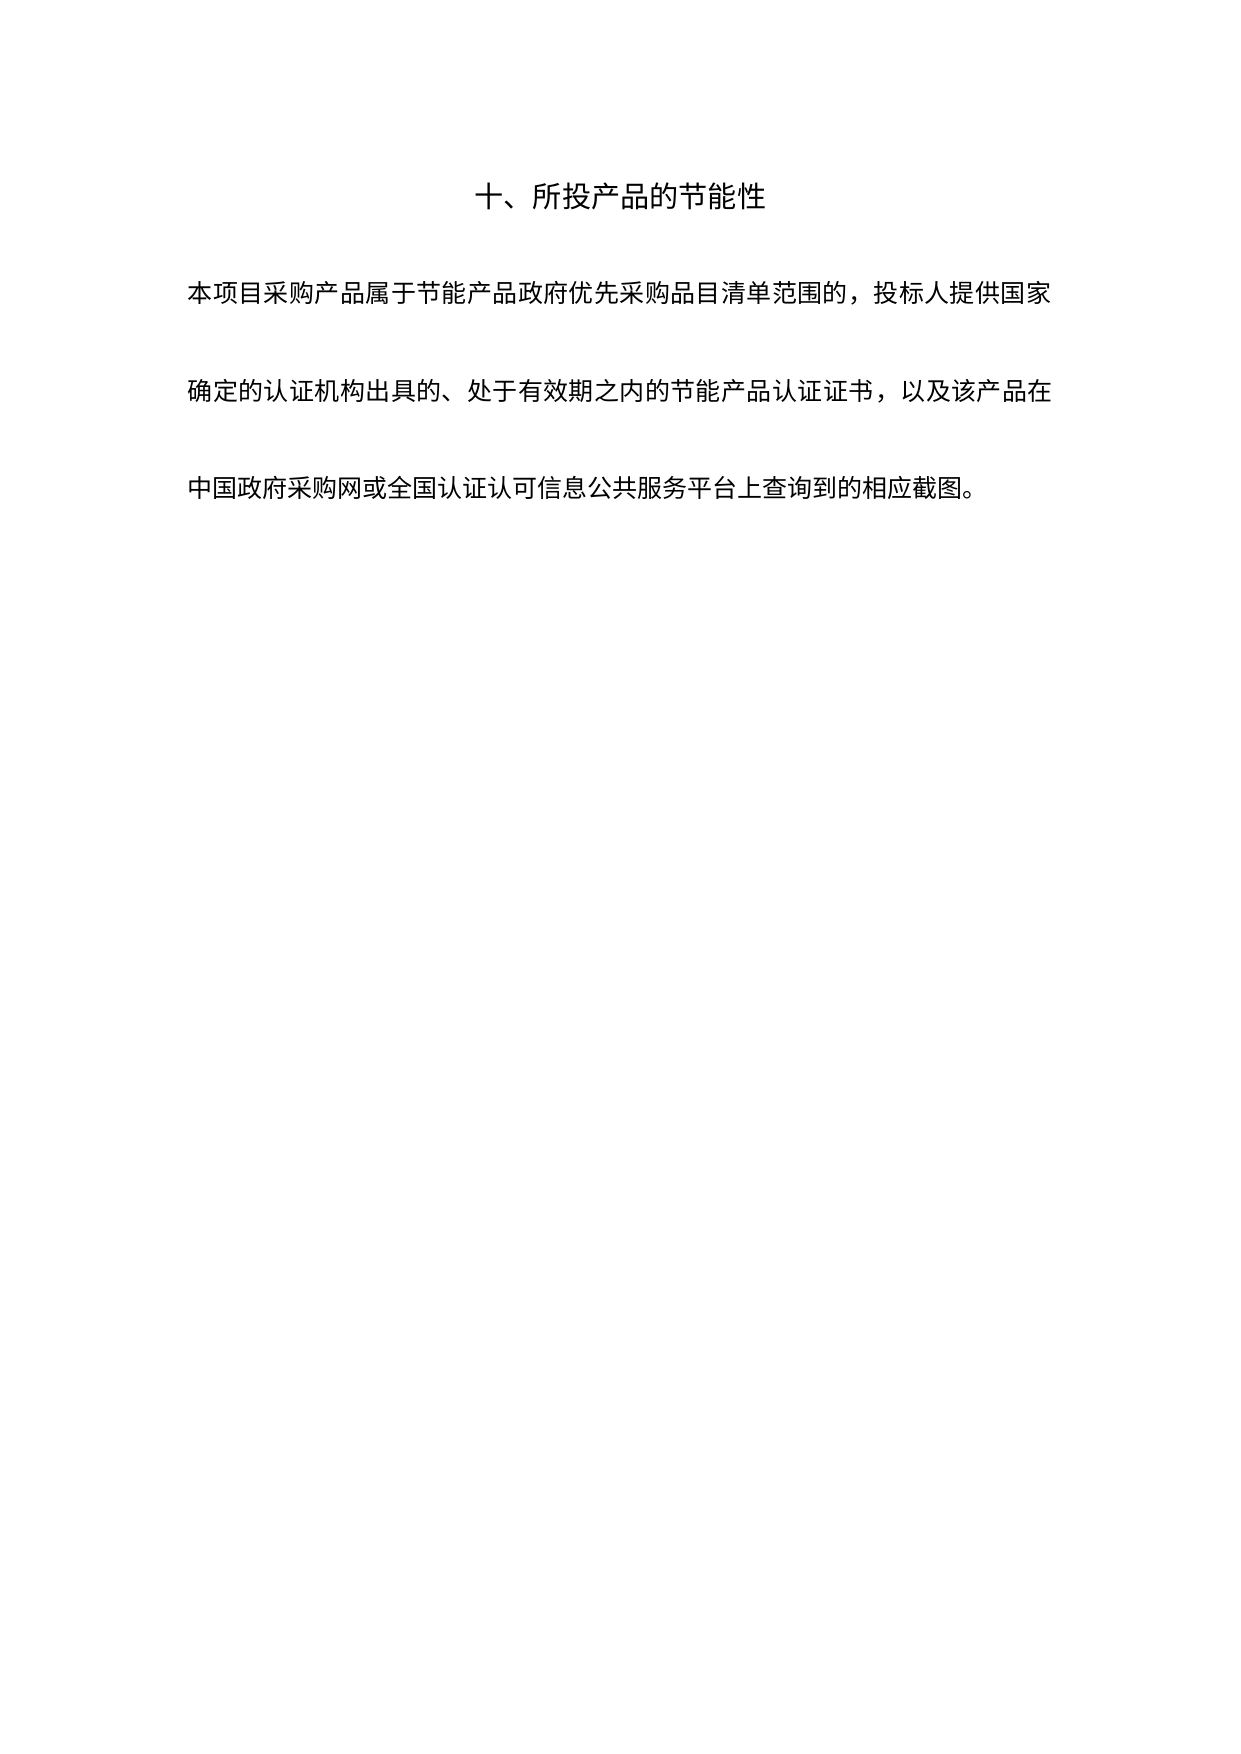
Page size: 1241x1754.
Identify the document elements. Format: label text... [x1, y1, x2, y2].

text 本项目采购产品属于节能产品政府优先采购品目清单范围的，投标人提供国家确定的认证机构出具的、处于有效期之内的节能产品认证证书，以及该产品在中国政府采购网或全国认证认可信息公共服务平台上查询到的相应截图。 [187, 259, 1053, 519]
text 十、所投产品的节能性 [187, 162, 1053, 227]
